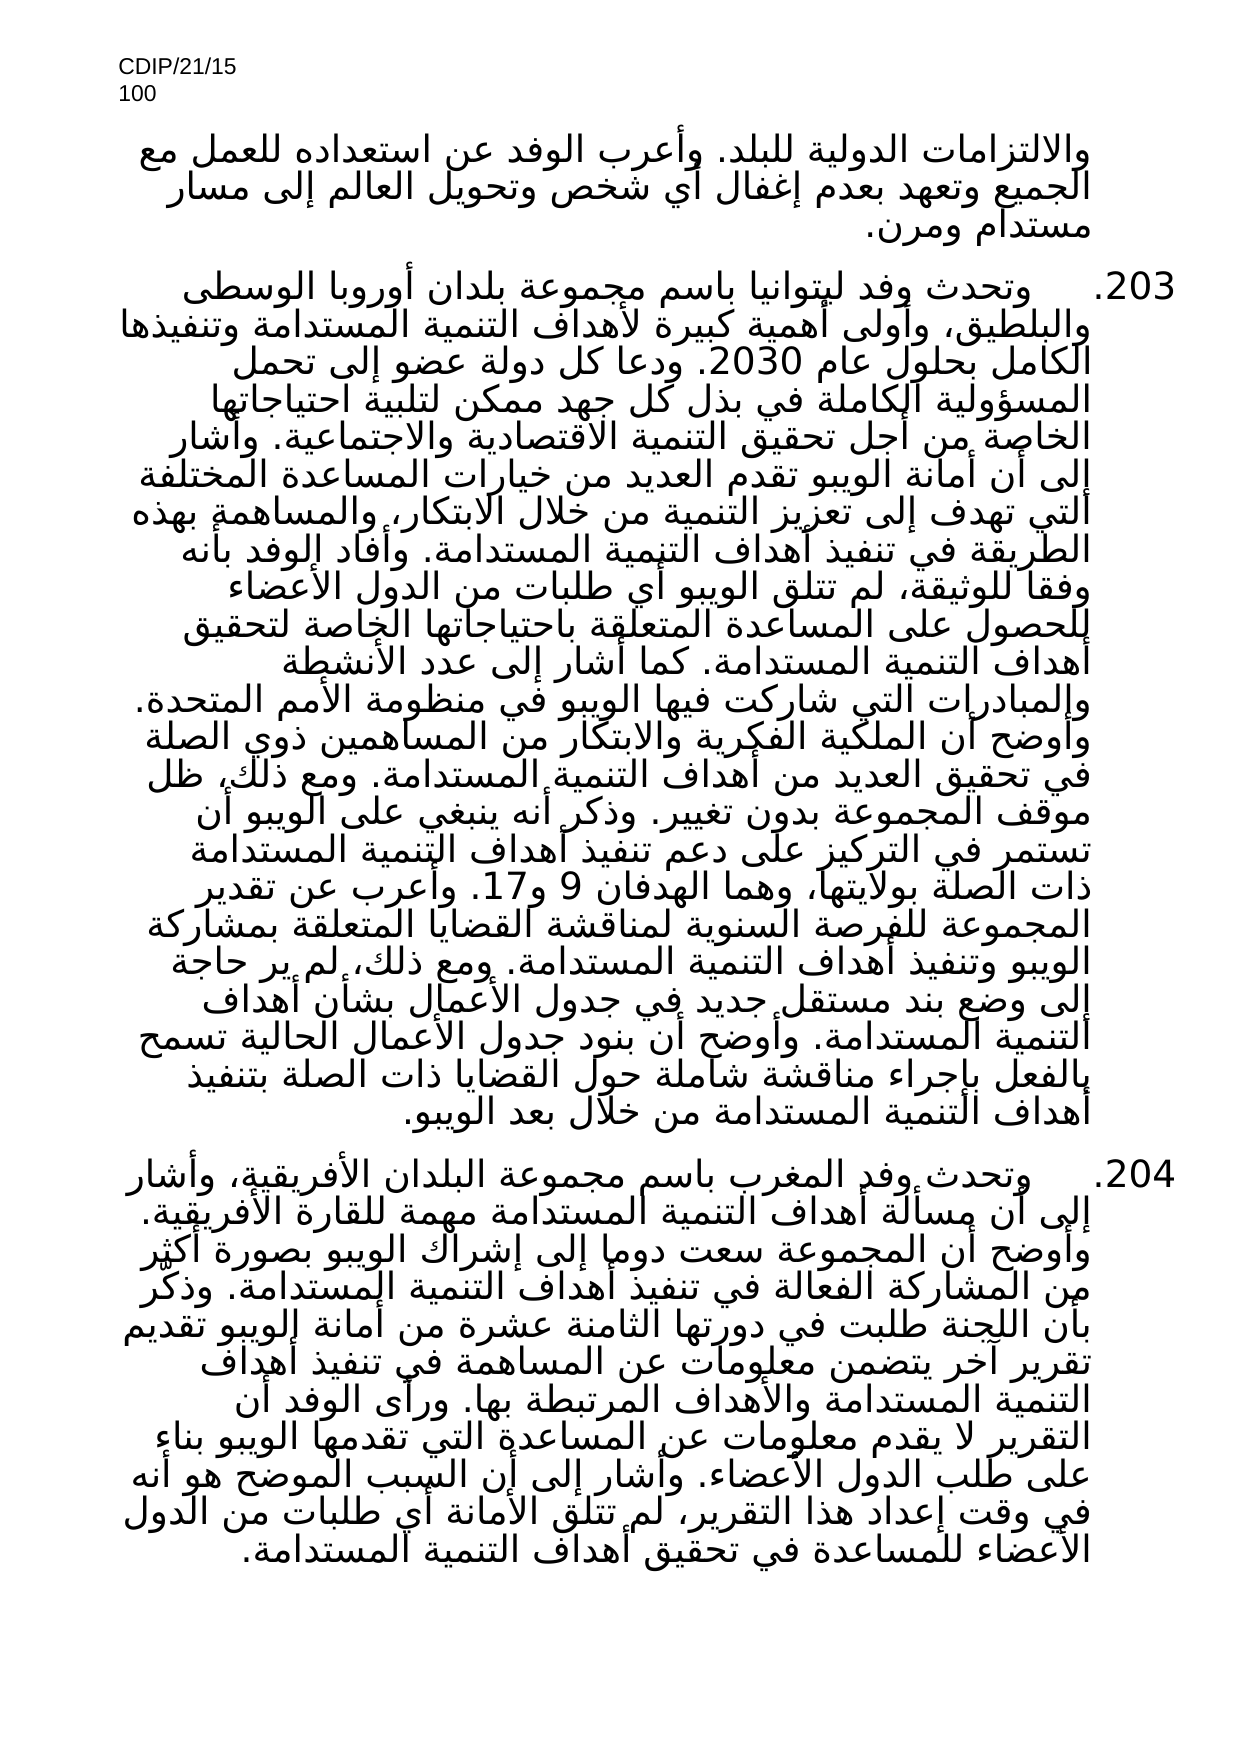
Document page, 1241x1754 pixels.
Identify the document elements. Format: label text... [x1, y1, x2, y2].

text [118, 132, 1092, 245]
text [118, 1157, 1092, 1570]
text وتحدث وفد ليتوانيا باسم مجموعة بلدان أوروبا الوسطى والبلطيق، وأولى أهمية كبيرة لأهداف التنمية المستدامة وتنفيذها الكامل بحلول عام 2030. ودعا كل دولة عضو إلى تحمل المسؤولية الكاملة في بذل كل جهد ممكن لتلبية احتياجاتها الخاصة من أجل تحقيق التنمية الاقتصادية والاجتماعية. وأشار إلى أن أمانة الويبو تقدم العديد من خيارات المساعدة المختلفة التي تهدف إلى تعزيز التنمية من خلال الابتكار، والمساهمة بهذه الطريقة في تنفيذ أهداف التنمية المستدامة. وأفاد الوفد بأنه وفقا للوثيقة، لم تتلق الويبو أي طلبات من الدول الأعضاء للحصول على المساعدة المتعلقة باحتياجاتها الخاصة لتحقيق أهداف التنمية المستدامة. كما أشار إلى عدد الأنشطة والمبادرات التي شاركت فيها الويبو في منظومة الأمم المتحدة. وأوضح أن الملكية الفكرية والابتكار من المساهمين ذوي الصلة في تحقيق العديد من أهداف التنمية المستدامة. ومع ذلك، ظل موقف المجموعة بدون تغيير. وذكر أنه ينبغي على الويبو أن تستمر في التركيز على دعم تنفيذ أهداف التنمية المستدامة ذات الصلة بولايتها، وهما الهدفان 9 و17. وأعرب عن تقدير المجموعة للفرصة السنوية لمناقشة القضايا المتعلقة بمشاركة الويبو وتنفيذ أهداف التنمية المستدامة. ومع ذلك، لم ير حاجة إلى وضع بند مستقل جديد في جدول الأعمال بشأن أهداف التنمية المستدامة. وأوضح أن بنود جدول الأعمال الحالية تسمح بالفعل بإجراء مناقشة شاملة حول القضايا ذات الصلة بتنفيذ أهداف التنمية المستدامة من خلال بعد الويبو. [118, 270, 1092, 1132]
